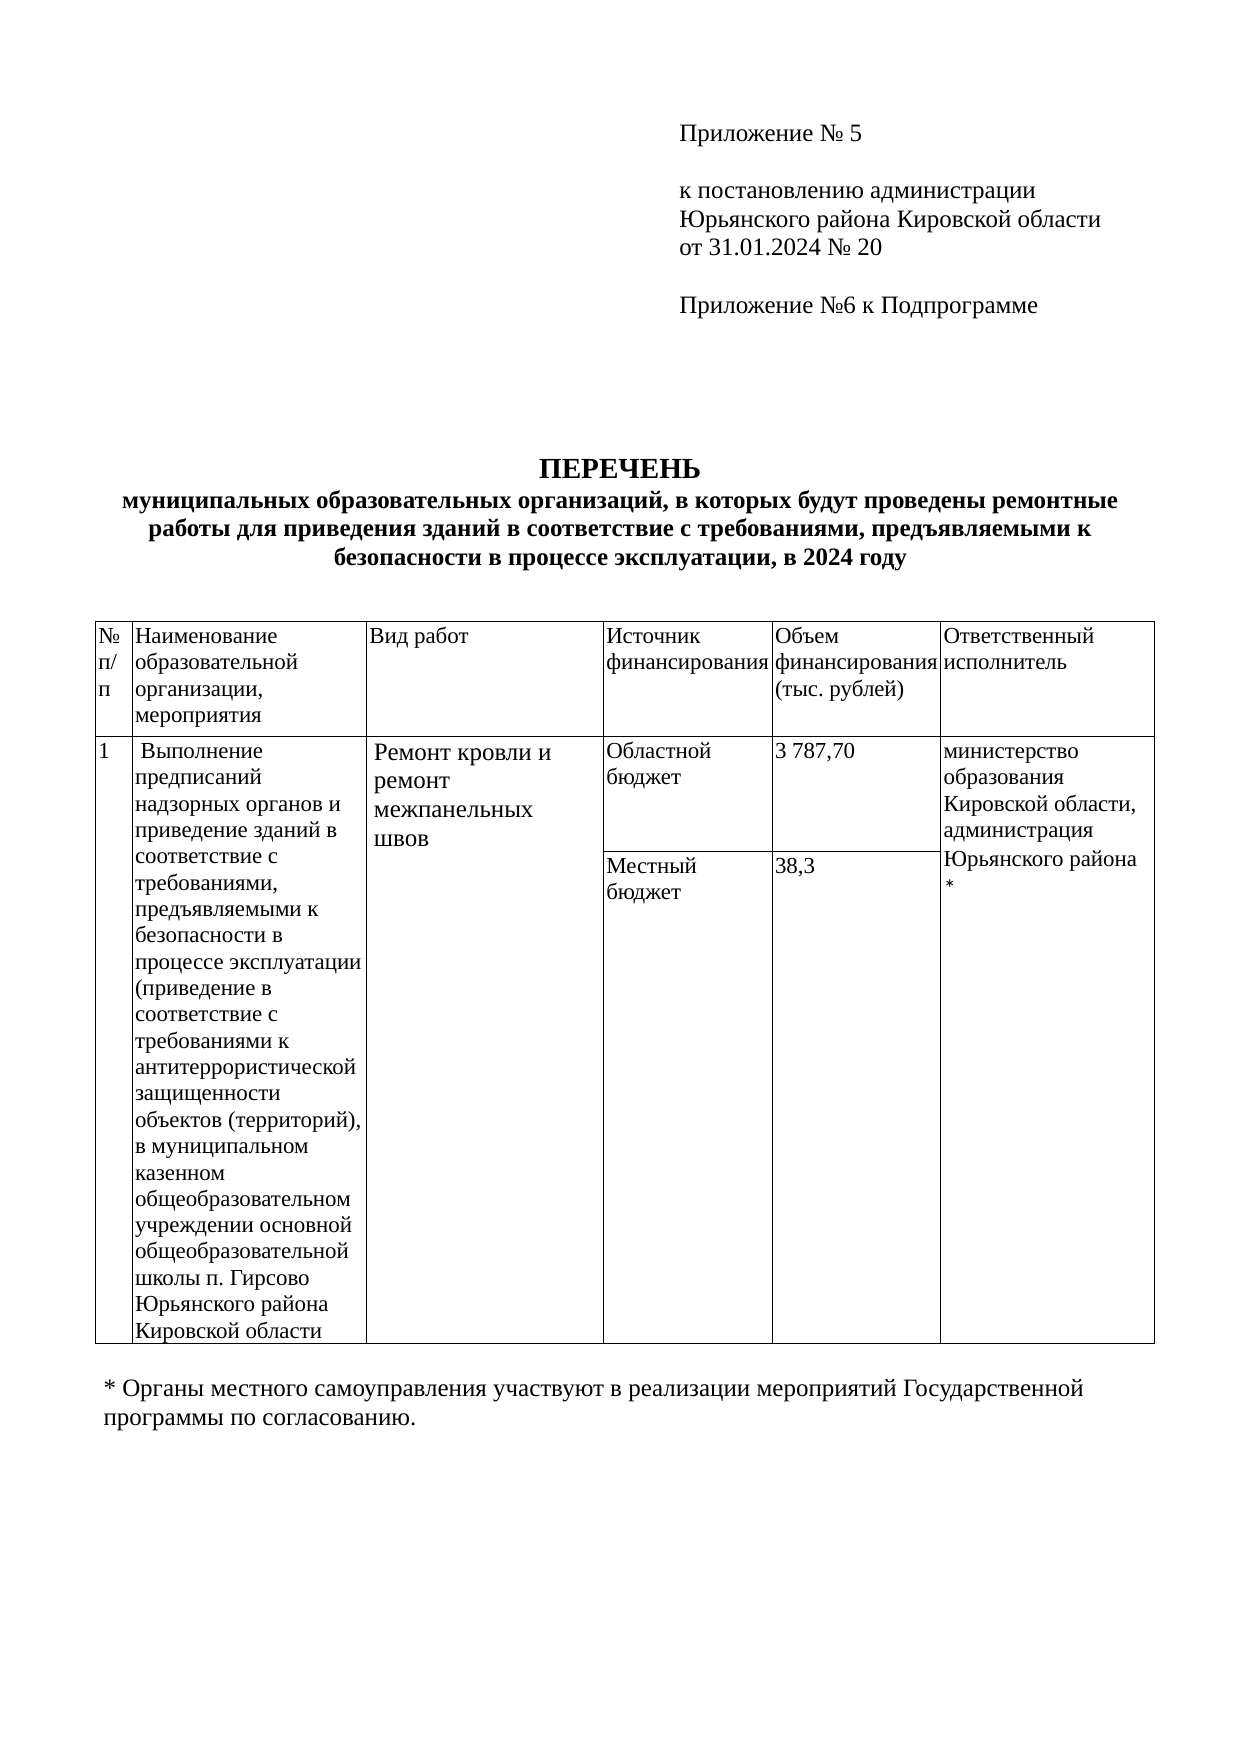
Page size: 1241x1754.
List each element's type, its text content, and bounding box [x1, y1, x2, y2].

table_header Ответственный исполнитель [941, 622, 1154, 736]
text ПЕРЕЧЕНЬ [118, 451, 1122, 485]
table_cell Ремонт кровли и ремонт межпанельных швов [367, 737, 603, 1343]
table_cell 1 [96, 737, 132, 1343]
text к постановлению администрации Юрьянского района Кировской области от 31.01.2024 № 20 [679, 175, 1122, 261]
text * Органы местного самоуправления участвуют в реализации мероприятий Государственной программы по согласованию. [103, 1373, 1122, 1430]
table_header Наименование образовательной организации, мероприятия [133, 622, 366, 736]
table_cell Выполнение предписаний надзорных органов и приведение зданий в соответствие с требованиями, предъявляемыми к безопасности в процессе эксплуатации (приведение в соответствие с требованиями к антитеррористической защищенности объектов (территорий), в муниципальном казенном общеобразовательном учреждении основной общеобразовательной школы п. Гирсово Юрьянского района Кировской области [133, 737, 366, 1343]
table_header № п/п [96, 622, 132, 736]
table_cell министерство образования Кировской области, администрация Юрьянского района * [941, 737, 1154, 1343]
table_cell 38,3 [773, 852, 940, 1343]
text Приложение № 5 [679, 118, 1122, 147]
table_header Вид работ [367, 622, 603, 736]
table_cell Местный бюджет [604, 852, 772, 1343]
table_cell Областной бюджет [604, 737, 772, 851]
table_header Объем финансирования (тыс. рублей) [773, 622, 940, 736]
text Приложение №6 к Подпрограмме [679, 290, 1122, 319]
table_cell 3 787,70 [773, 737, 940, 851]
table_header Источник финансирования [604, 622, 772, 736]
text муниципальных образовательных организаций, в которых будут проведены ремонтные работы для приведения зданий в соответствие с требованиями, предъявляемыми к безопасности в процессе эксплуатации, в 2024 году [118, 485, 1122, 571]
